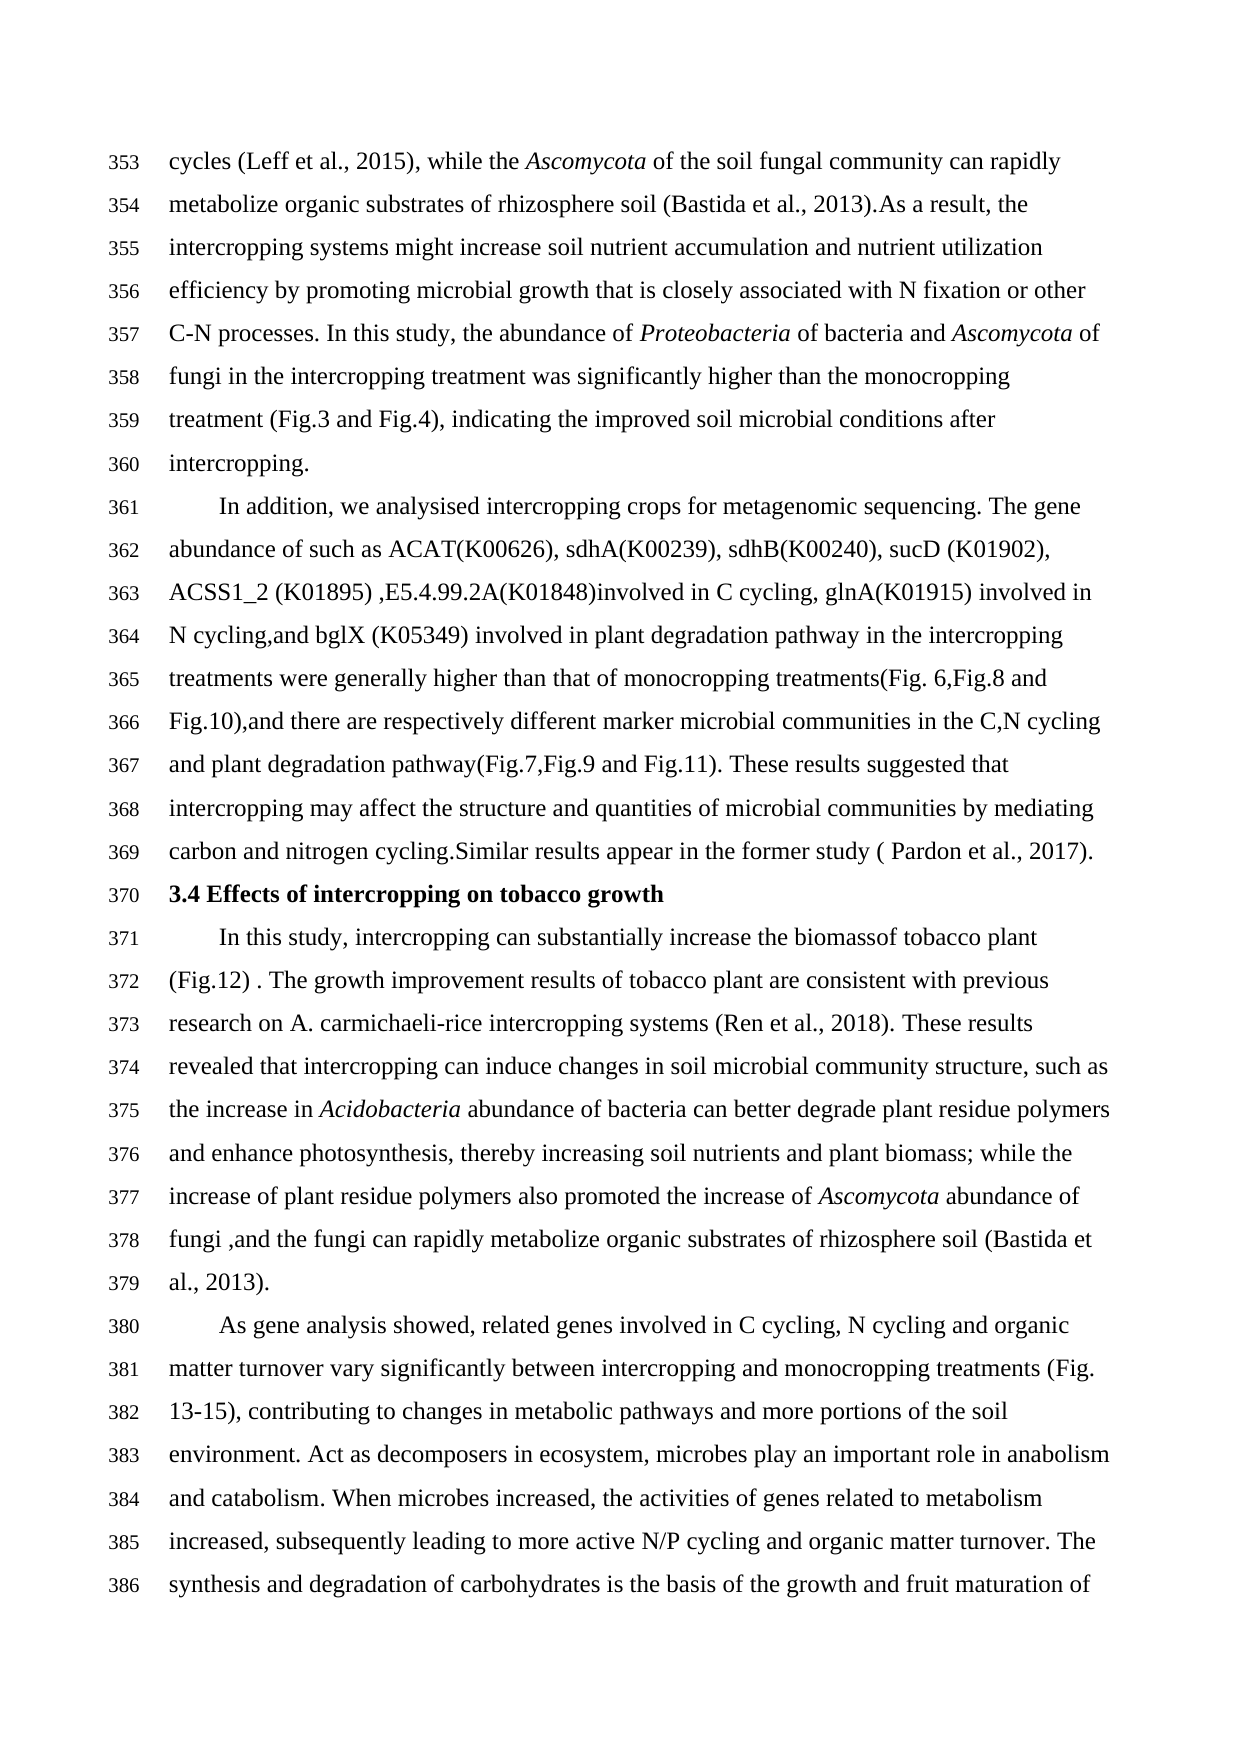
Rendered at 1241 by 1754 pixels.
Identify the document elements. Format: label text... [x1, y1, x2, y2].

subtitle 3.4 Effects of intercropping on tobacco growth [223, 879, 1110, 908]
subtitle In addition, we analysised intercropping crops for metagenomic sequencing. The gene abundance of such as ACAT(K00626), sdhA(K00239), sdhB(K00240), sucD (K01902), ACSS1_2 (K01895) ,E5.4.99.2A(K01848)involved in C cycling, glnA(K01915) involved in N cycling,and bglX (K05349) involved in plant degradation pathway in the intercropping treatments were generally higher than that of monocropping treatments(Fig. 6,Fig.8 and Fig.10),and there are respectively different marker microbial communities in the C,N cycling and plant degradation pathway(Fig.7,Fig.9 and Fig.11). These results suggested that intercropping may affect the structure and quantities of microbial communities by mediating carbon and nitrogen cycling.Similar results appear in the former study ( Pardon et al., 2017). [169, 491, 1110, 864]
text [169, 1468, 1110, 1598]
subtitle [169, 146, 1110, 476]
subtitle In this study, intercropping can substantially increase the biomassof tobacco plant (Fig.12) . The growth improvement results of tobacco plant are consistent with previous research on A. carmichaeli-rice intercropping systems (Ren et al., 2018). These results revealed that intercropping can induce changes in soil microbial community structure, such as the increase in Acidobacteria abundance of bacteria can better degrade plant residue polymers and enhance photosynthesis, thereby increasing soil nutrients and plant biomass; while the increase of plant residue polymers also promoted the increase of Ascomycota abundance of fungi ,and the fungi can rapidly metabolize organic substrates of rhizosphere soil (Bastida et al., 2013). [169, 922, 1110, 1296]
